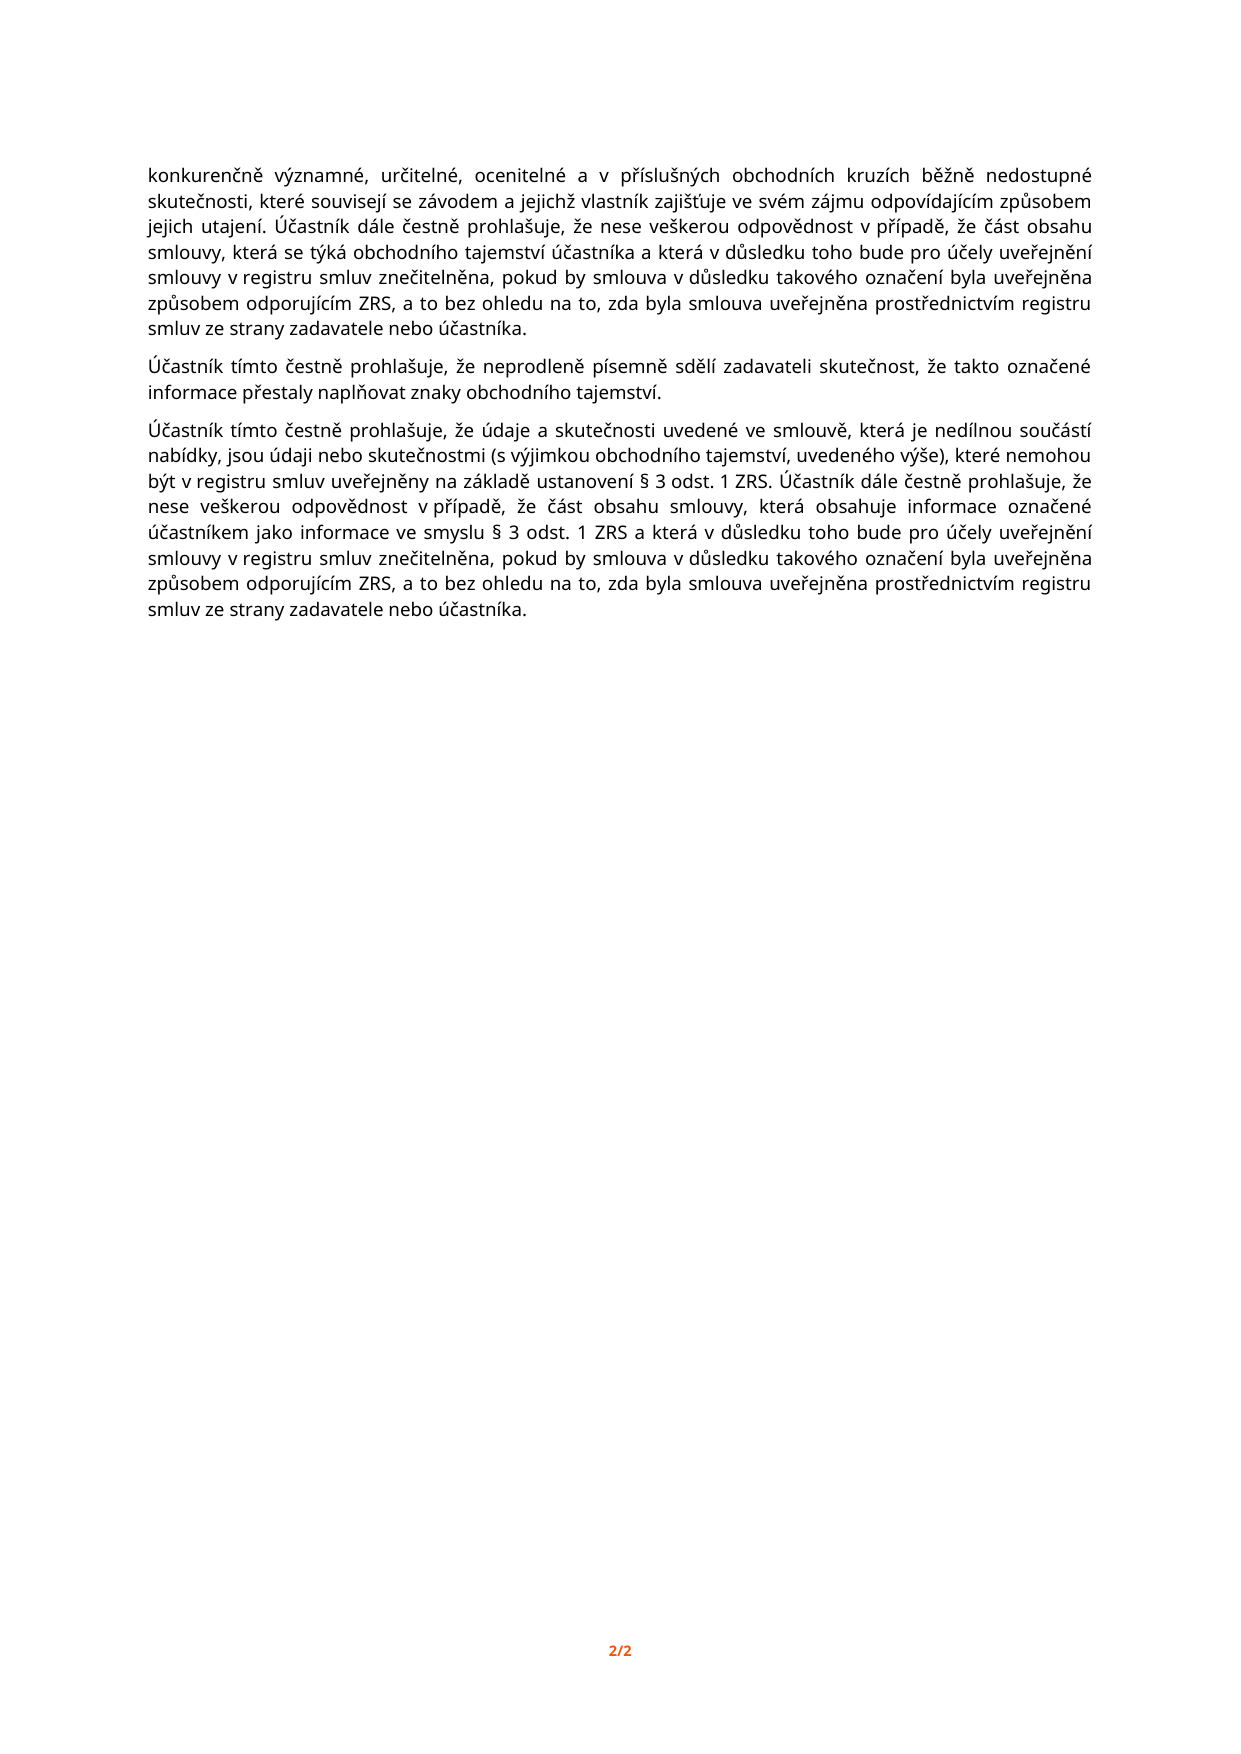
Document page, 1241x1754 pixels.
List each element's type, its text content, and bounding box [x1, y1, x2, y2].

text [148, 162, 1093, 341]
text Účastník tímto čestně prohlašuje, že neprodleně písemně sdělí zadavateli skutečnost, že takto označené informace přestaly naplňovat znaky obchodního tajemství. [148, 354, 1093, 405]
text Účastník tímto čestně prohlašuje, že údaje a skutečnosti uvedené ve smlouvě, která je nedílnou součástí nabídky, jsou údaji nebo skutečnostmi (s výjimkou obchodního tajemství, uvedeného výše), které nemohou být v registru smluv uveřejněny na základě ustanovení § 3 odst. 1 ZRS. Účastník dále čestně prohlašuje, že nese veškerou odpovědnost v případě, že část obsahu smlouvy, která obsahuje informace označené účastníkem jako informace ve smyslu § 3 odst. 1 ZRS a která v důsledku toho bude pro účely uveřejnění smlouvy v registru smluv znečitelněna, pokud by smlouva v důsledku takového označení byla uveřejněna způsobem odporujícím ZRS, a to bez ohledu na to, zda byla smlouva uveřejněna prostřednictvím registru smluv ze strany zadavatele nebo účastníka. [148, 417, 1093, 621]
